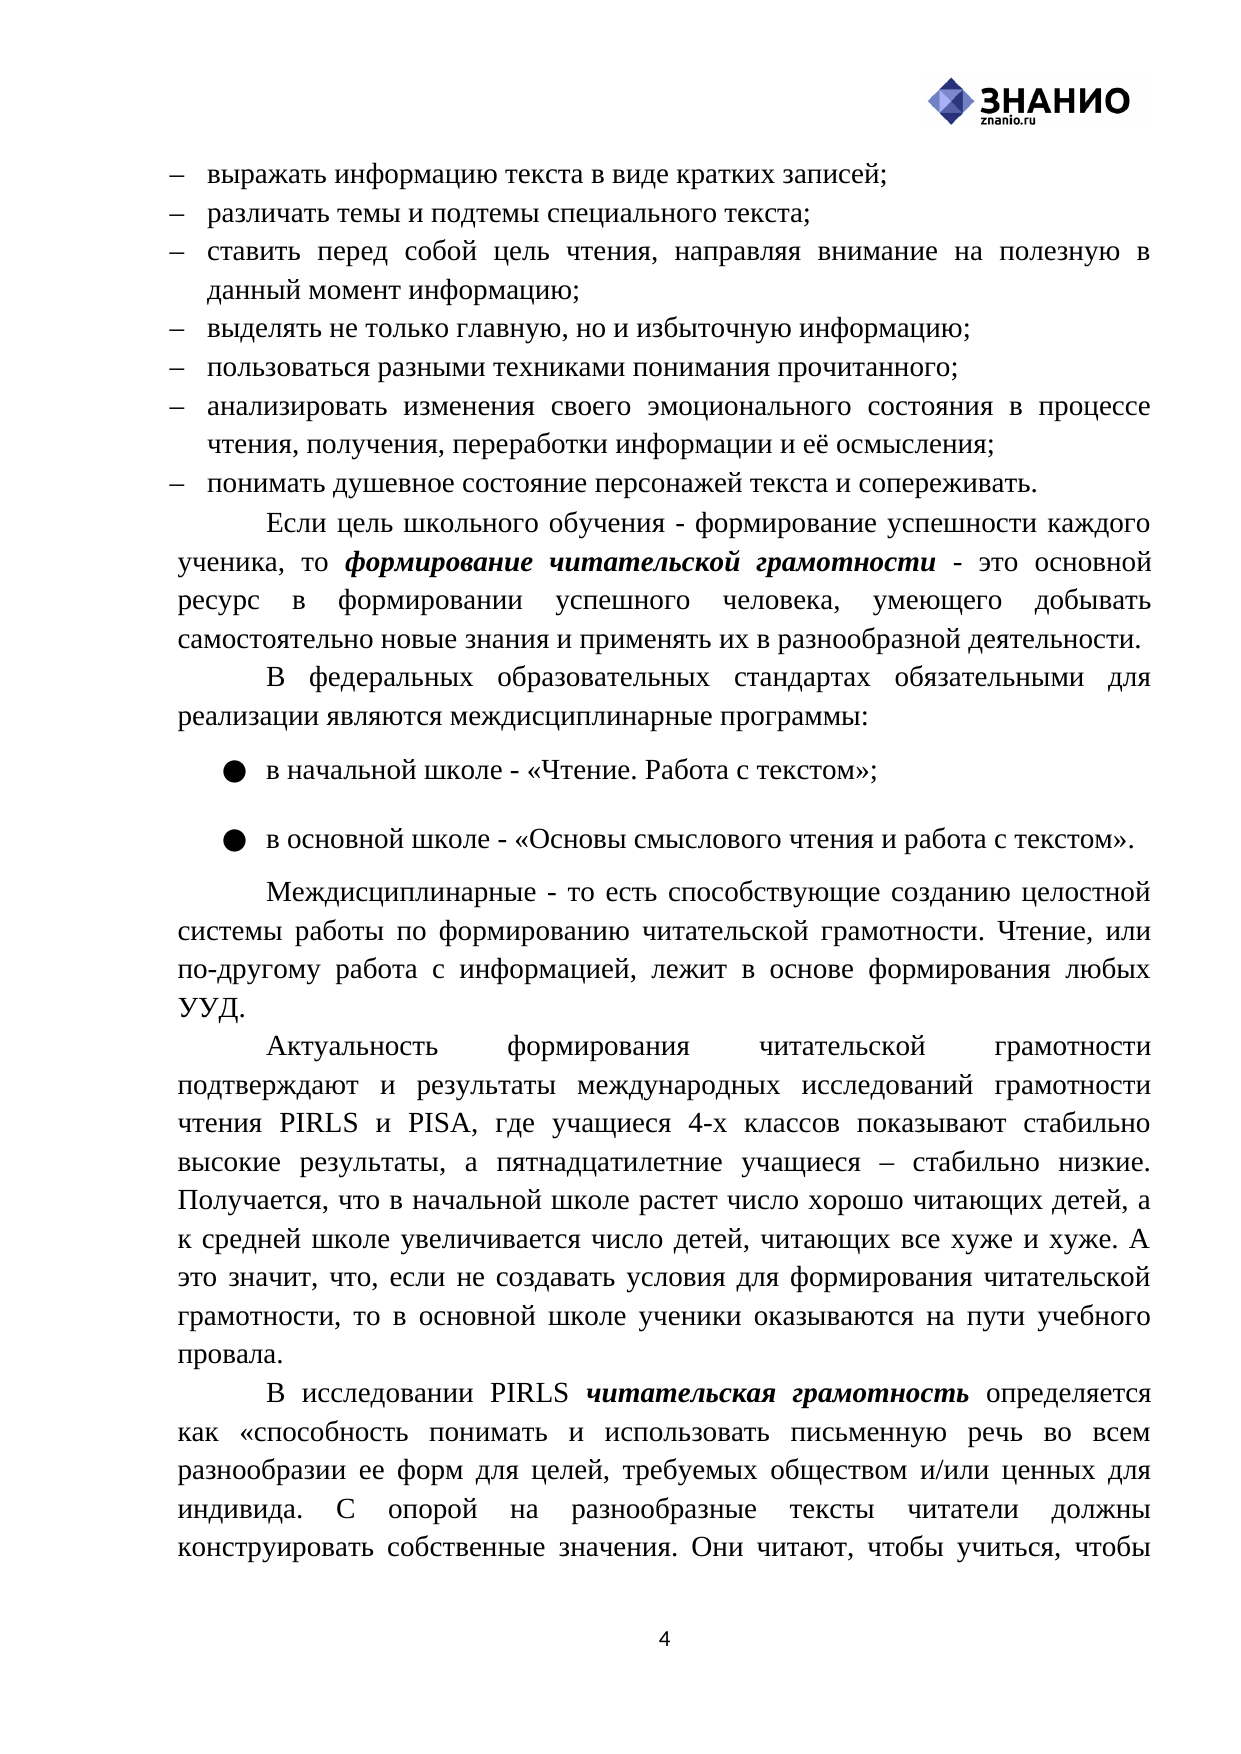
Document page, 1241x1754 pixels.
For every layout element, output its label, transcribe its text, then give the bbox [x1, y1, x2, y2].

list выделять не только главную, но и избыточную информацию; [169, 311, 1152, 344]
text Междисциплинарные - то есть способствующие созданию целостной системы работы по формированию читательской грамотности. Чтение, или по-другому работа с информацией, лежит в основе формирования любых УУД. [177, 874, 1152, 1023]
text Актуальность формирования читательской грамотности подтверждают и результаты международных исследований грамотности чтения PIRLS и PISA, где учащиеся 4-х классов показывают стабильно высокие результаты, а пятнадцатилетние учащиеся – стабильно низкие. Получается, что в начальной школе растет число хорошо читающих детей, а к средней школе увеличивается число детей, читающих все хуже и хуже. А это значит, что, если не создавать условия для формирования читательской грамотности, то в основной школе ученики оказываются на пути учебного провала. [177, 1028, 1152, 1370]
list в начальной школе - «Чтение. Работа с текстом»; [222, 737, 1152, 796]
text Если цель школьного обучения - формирование успешности каждого ученика, то формирование читательской грамотности - это основной ресурс в формировании успешного человека, умеющего добывать самостоятельно новые знания и применять их в разнообразной деятельности. [177, 505, 1152, 654]
text В федеральных образовательных стандартах обязательными для реализации являются междисциплинарные программы: [177, 659, 1152, 732]
list выражать информацию текста в виде кратких записей; [169, 156, 1152, 190]
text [177, 1375, 1152, 1563]
list анализировать изменения своего эмоционального состояния в процессе чтения, получения, переработки информации и её осмысления; [169, 388, 1152, 460]
picture [921, 73, 1152, 129]
list понимать душевное состояние персонажей текста и сопереживать. [169, 465, 1152, 498]
list в основной школе - «Основы смыслового чтения и работа с текстом». [222, 805, 1152, 865]
list различать темы и подтемы специального текста; [169, 195, 1152, 228]
list ставить перед собой цель чтения, направляя внимание на полезную в данный момент информацию; [169, 233, 1152, 306]
list пользоваться разными техниками понимания прочитанного; [169, 349, 1152, 383]
